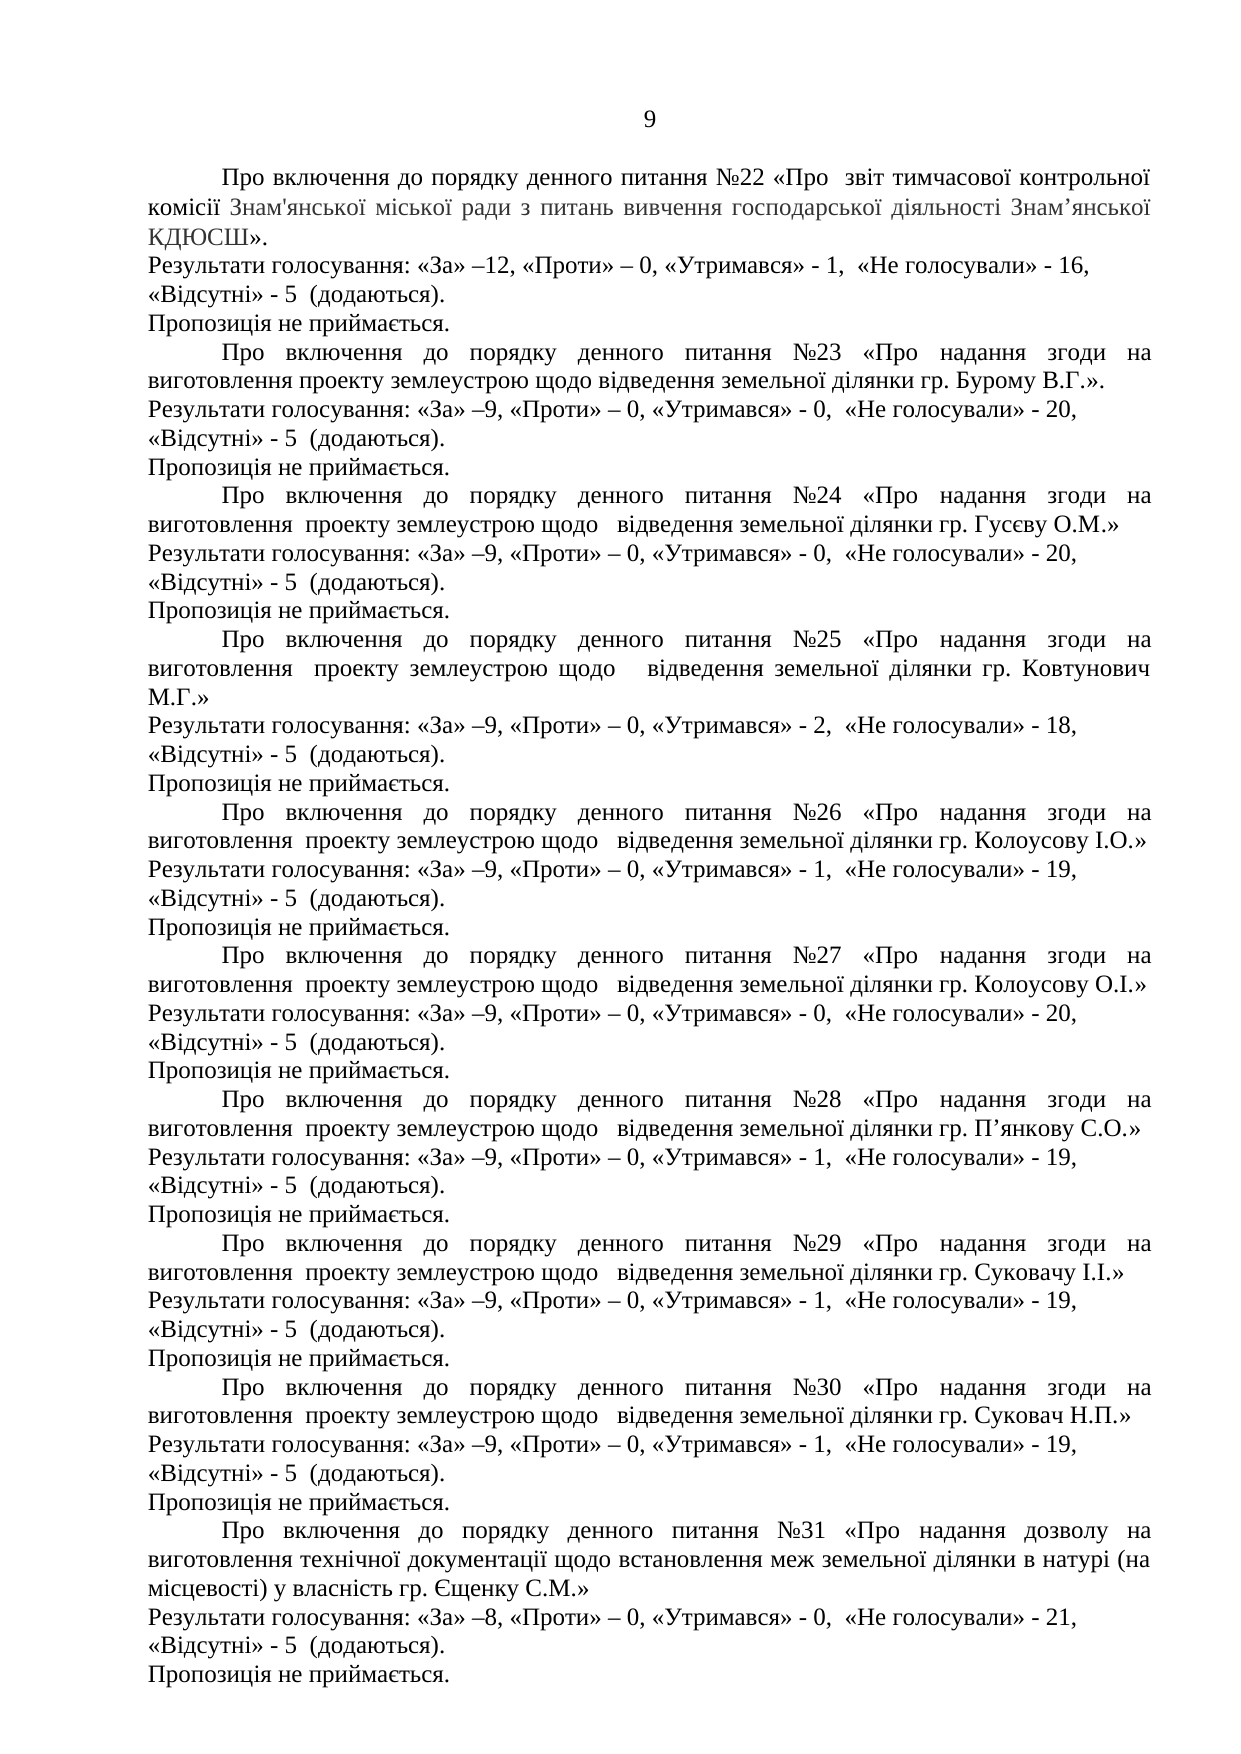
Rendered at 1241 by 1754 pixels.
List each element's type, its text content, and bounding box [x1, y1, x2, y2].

text Про включення до порядку денного питання №23 «Про надання згоди на виготовлення проекту землеустрою щодо відведення земельної ділянки гр. Бурому В.Г.». [148, 337, 1152, 394]
text Пропозиція не приймається. [148, 1487, 1152, 1515]
text Пропозиція не приймається. [148, 912, 1152, 940]
text Про включення до порядку денного питання №26 «Про надання згоди на виготовлення проекту землеустрою щодо відведення земельної ділянки гр. Колоусову І.О.» [148, 797, 1152, 854]
text Про включення до порядку денного питання №22 «Про звіт тимчасової контрольної комісії Знам'янської міської ради з питань вивчення господарської діяльності Знам’янської КДЮСШ». [148, 162, 1152, 250]
text Про включення до порядку денного питання №28 «Про надання згоди на виготовлення проекту землеустрою щодо відведення земельної ділянки гр. П’янкову С.О.» [148, 1084, 1152, 1142]
text Про включення до порядку денного питання №25 «Про надання згоди на виготовлення проекту землеустрою щодо відведення земельної ділянки гр. Ковтунович М.Г.» [148, 624, 1152, 710]
text Результати голосування: «За» –8, «Проти» – 0, «Утримався» - 0, «Не голосували» - 21, [148, 1602, 1152, 1630]
text «Відсутні» - 5 (додаються). [148, 1314, 1152, 1343]
text «Відсутні» - 5 (додаються). [148, 739, 1152, 768]
text Пропозиція не приймається. [148, 452, 1152, 480]
text Результати голосування: «За» –9, «Проти» – 0, «Утримався» - 0, «Не голосували» - 20, [148, 538, 1152, 567]
text Пропозиція не приймається. [148, 595, 1152, 624]
text Результати голосування: «За» –9, «Проти» – 0, «Утримався» - 0, «Не голосували» - 20, [148, 394, 1152, 423]
text «Відсутні» - 5 (додаються). [148, 1458, 1152, 1487]
text Результати голосування: «За» –9, «Проти» – 0, «Утримався» - 1, «Не голосували» - 19, [148, 1429, 1152, 1458]
text Пропозиція не приймається. [148, 1199, 1152, 1228]
text «Відсутні» - 5 (додаються). [148, 1170, 1152, 1199]
text «Відсутні» - 5 (додаються). [148, 1630, 1152, 1659]
text Результати голосування: «За» –12, «Проти» – 0, «Утримався» - 1, «Не голосували» - 16, [148, 250, 1152, 279]
text Пропозиція не приймається. [148, 1659, 1152, 1688]
text «Відсутні» - 5 (додаються). [148, 279, 1152, 308]
text Пропозиція не приймається. [148, 768, 1152, 797]
text Пропозиція не приймається. [148, 308, 1152, 337]
text Результати голосування: «За» –9, «Проти» – 0, «Утримався» - 1, «Не голосували» - 19, [148, 854, 1152, 883]
text «Відсутні» - 5 (додаються). [148, 567, 1152, 595]
text Пропозиція не приймається. [148, 1055, 1152, 1084]
text Про включення до порядку денного питання №30 «Про надання згоди на виготовлення проекту землеустрою щодо відведення земельної ділянки гр. Суковач Н.П.» [148, 1372, 1152, 1429]
text Про включення до порядку денного питання №29 «Про надання згоди на виготовлення проекту землеустрою щодо відведення земельної ділянки гр. Суковачу І.І.» [148, 1228, 1152, 1285]
text Пропозиція не приймається. [148, 1343, 1152, 1372]
text «Відсутні» - 5 (додаються). [148, 1027, 1152, 1055]
text «Відсутні» - 5 (додаються). [148, 883, 1152, 912]
text Про включення до порядку денного питання №31 «Про надання дозволу на виготовлення технічної документації щодо встановлення меж земельної ділянки в натурі (на місцевості) у власність гр. Єщенку С.М.» [148, 1515, 1152, 1602]
text Результати голосування: «За» –9, «Проти» – 0, «Утримався» - 2, «Не голосували» - 18, [148, 710, 1152, 739]
text Результати голосування: «За» –9, «Проти» – 0, «Утримався» - 1, «Не голосували» - 19, [148, 1142, 1152, 1170]
text Результати голосування: «За» –9, «Проти» – 0, «Утримався» - 1, «Не голосували» - 19, [148, 1285, 1152, 1314]
text Про включення до порядку денного питання №27 «Про надання згоди на виготовлення проекту землеустрою щодо відведення земельної ділянки гр. Колоусову О.І.» [148, 940, 1152, 998]
text Про включення до порядку денного питання №24 «Про надання згоди на виготовлення проекту землеустрою щодо відведення земельної ділянки гр. Гусєву О.М.» [148, 480, 1152, 538]
text Результати голосування: «За» –9, «Проти» – 0, «Утримався» - 0, «Не голосували» - 20, [148, 998, 1152, 1027]
text «Відсутні» - 5 (додаються). [148, 423, 1152, 452]
